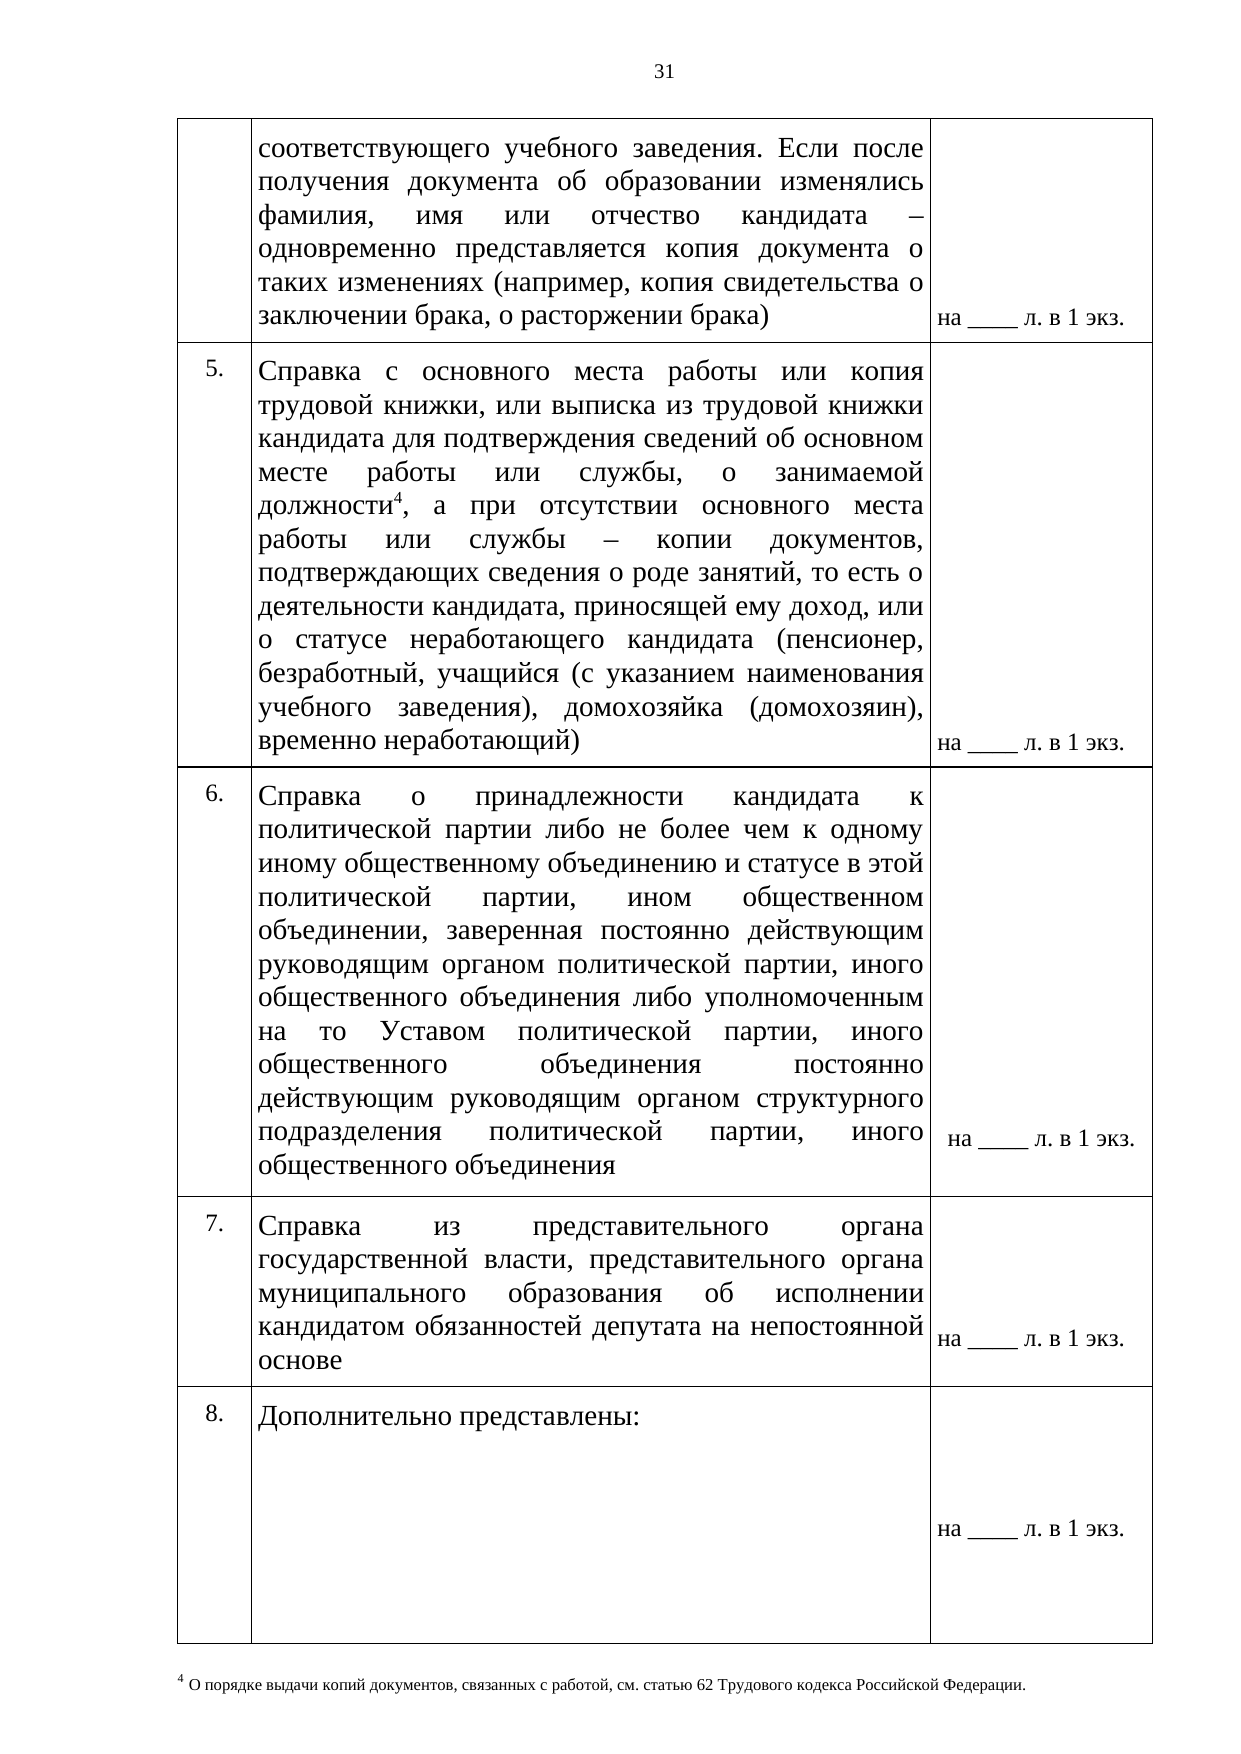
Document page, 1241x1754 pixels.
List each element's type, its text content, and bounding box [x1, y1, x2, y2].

table_cell 7. [178, 1197, 251, 1386]
table_cell Справка из представительного органа государственной власти, представительного органа муниципального образования об исполнении кандидатом обязанностей депутата на непостоянной основе [252, 1197, 930, 1386]
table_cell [252, 119, 930, 342]
table_cell на ____ л. в 1 экз. [931, 119, 1152, 342]
table_cell на ____ л. в 1 экз. [931, 1387, 1152, 1643]
table_cell на ____ л. в 1 экз. [931, 343, 1152, 766]
table_cell 6. [178, 768, 251, 1196]
table_cell 4. [178, 119, 251, 342]
table_cell Справка о принадлежности кандидата к политической партии либо не более чем к одному иному общественному объединению и статусе в этой политической партии, ином общественном объединении, заверенная постоянно действующим руководящим органом политической партии, иного общественного объединения либо уполномоченным на то Уставом политической партии, иного общественного объединения постоянно действующим руководящим органом структурного подразделения политической партии, иного общественного объединения [252, 768, 930, 1196]
table_cell 5. [178, 343, 251, 766]
table_cell на ____ л. в 1 экз. [931, 768, 1152, 1196]
table_cell на ____ л. в 1 экз. [931, 1197, 1152, 1386]
table_cell 8. [178, 1387, 251, 1643]
table_cell Дополнительно представлены: [252, 1387, 930, 1643]
table_cell Справка с основного места работы или копия трудовой книжки, или выписка из трудовой книжки кандидата для подтверждения сведений об основном месте работы или службы, о занимаемой должности, а при отсутствии основного места работы или службы – копии документов, подтверждающих сведения о роде занятий, то есть о деятельности кандидата, приносящей ему доход, или о статусе неработающего кандидата (пенсионер, безработный, учащийся (с указанием наименования учебного заведения), домохозяйка (домохозяин), временно неработающий) [252, 343, 930, 766]
